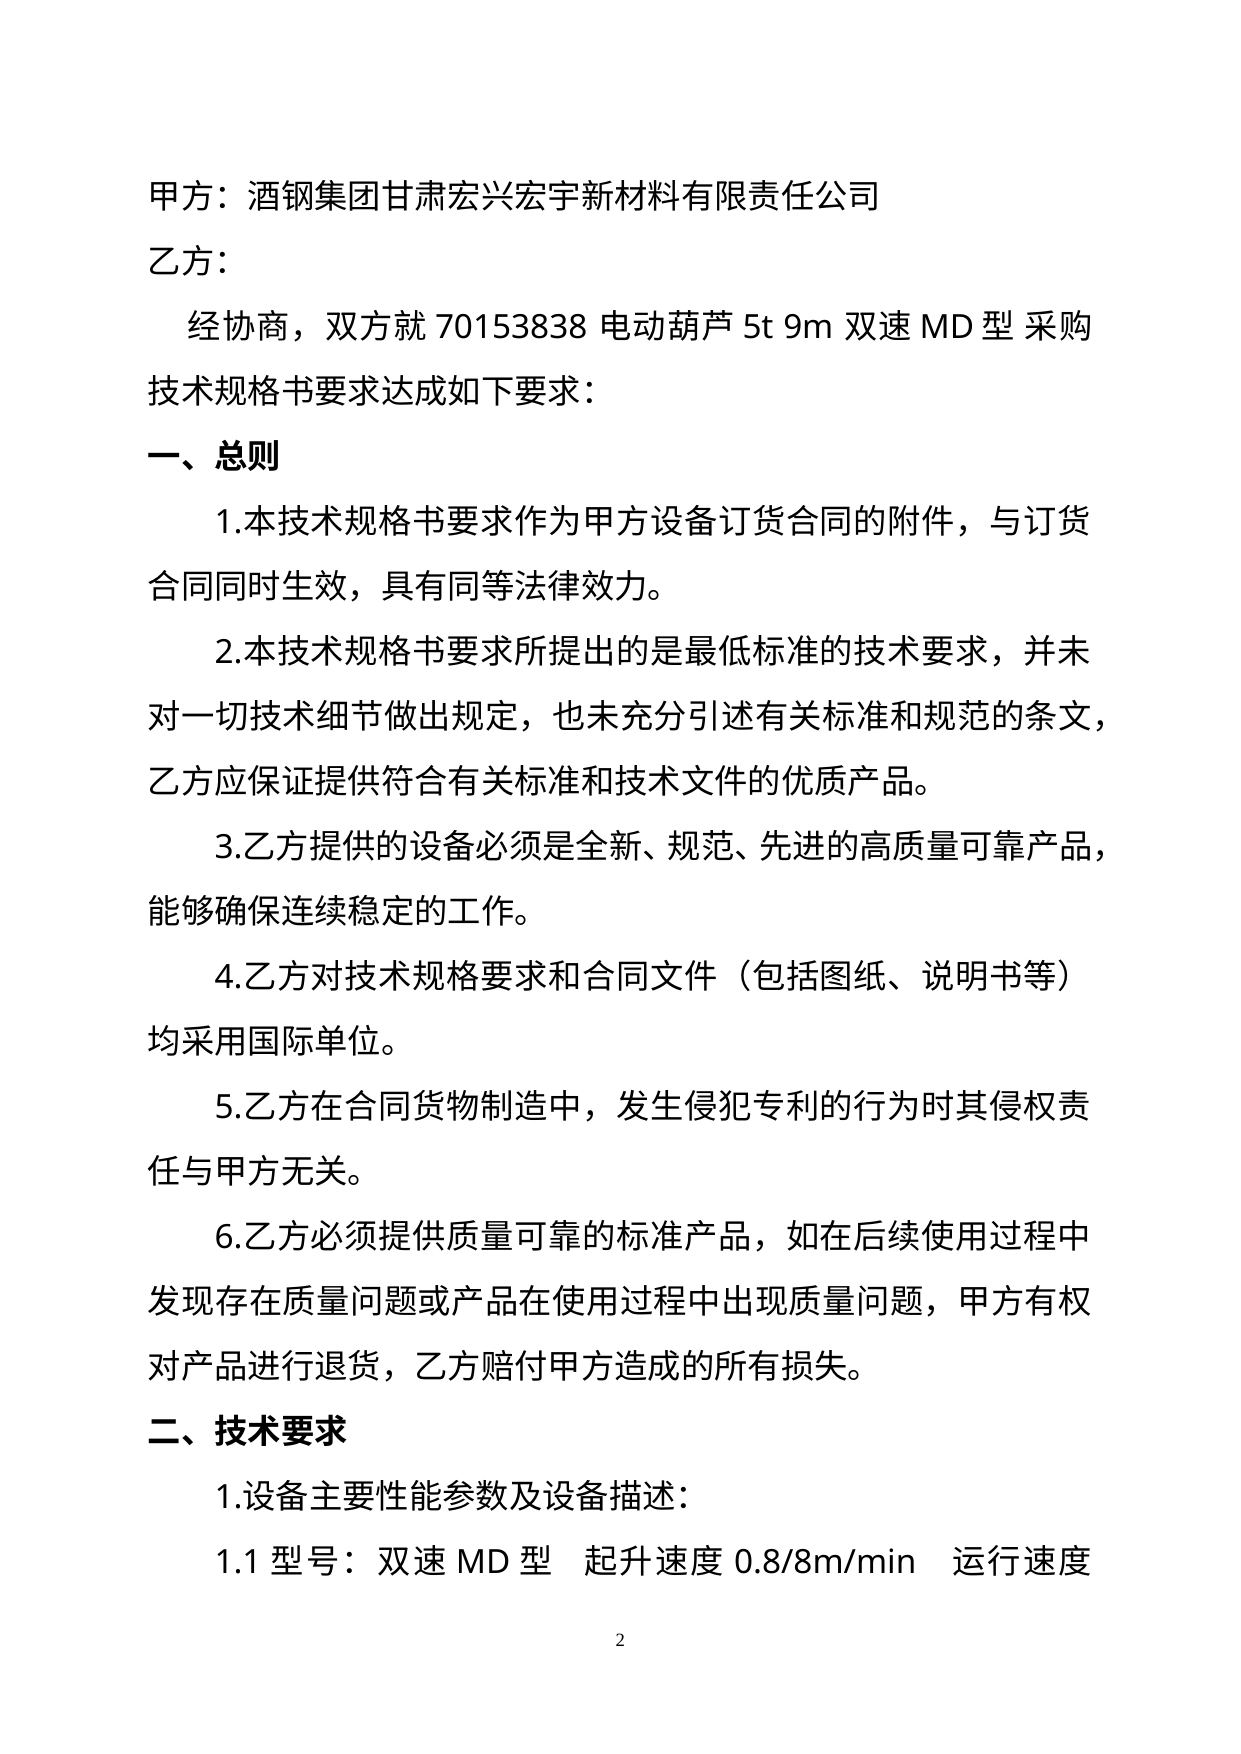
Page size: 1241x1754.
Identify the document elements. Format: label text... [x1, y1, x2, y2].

text 4.乙方对技术规格要求和合同文件（包括图纸、说明书等）均采用国际单位。 [148, 942, 1093, 1072]
text 二、技术要求 [148, 1397, 1093, 1462]
text 3.乙方提供的设备必须是全新、规范、先进的高质量可靠产品，能够确保连续稳定的工作。 [148, 812, 1093, 942]
text 乙方： [148, 227, 1093, 292]
text 1.本技术规格书要求作为甲方设备订货合同的附件，与订货合同同时生效，具有同等法律效力。 [148, 487, 1093, 617]
text 6.乙方必须提供质量可靠的标准产品，如在后续使用过程中发现存在质量问题或产品在使用过程中出现质量问题，甲方有权对产品进行退货，乙方赔付甲方造成的所有损失。 [148, 1202, 1093, 1397]
text 甲方：酒钢集团甘肃宏兴宏宇新材料有限责任公司 [148, 162, 1093, 227]
text 2.本技术规格书要求所提出的是最低标准的技术要求，并未对一切技术细节做出规定，也未充分引述有关标准和规范的条文，乙方应保证提供符合有关标准和技术文件的优质产品。 [148, 617, 1093, 812]
text 1.设备主要性能参数及设备描述： [148, 1462, 1093, 1527]
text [148, 1527, 1093, 1592]
text 经协商，双方就70153838 电动葫芦5t 9m 双速MD型 采购技术规格书要求达成如下要求： [148, 292, 1093, 422]
text 5.乙方在合同货物制造中，发生侵犯专利的行为时其侵权责任与甲方无关。 [148, 1072, 1093, 1202]
text 一、总则 [148, 422, 1093, 487]
